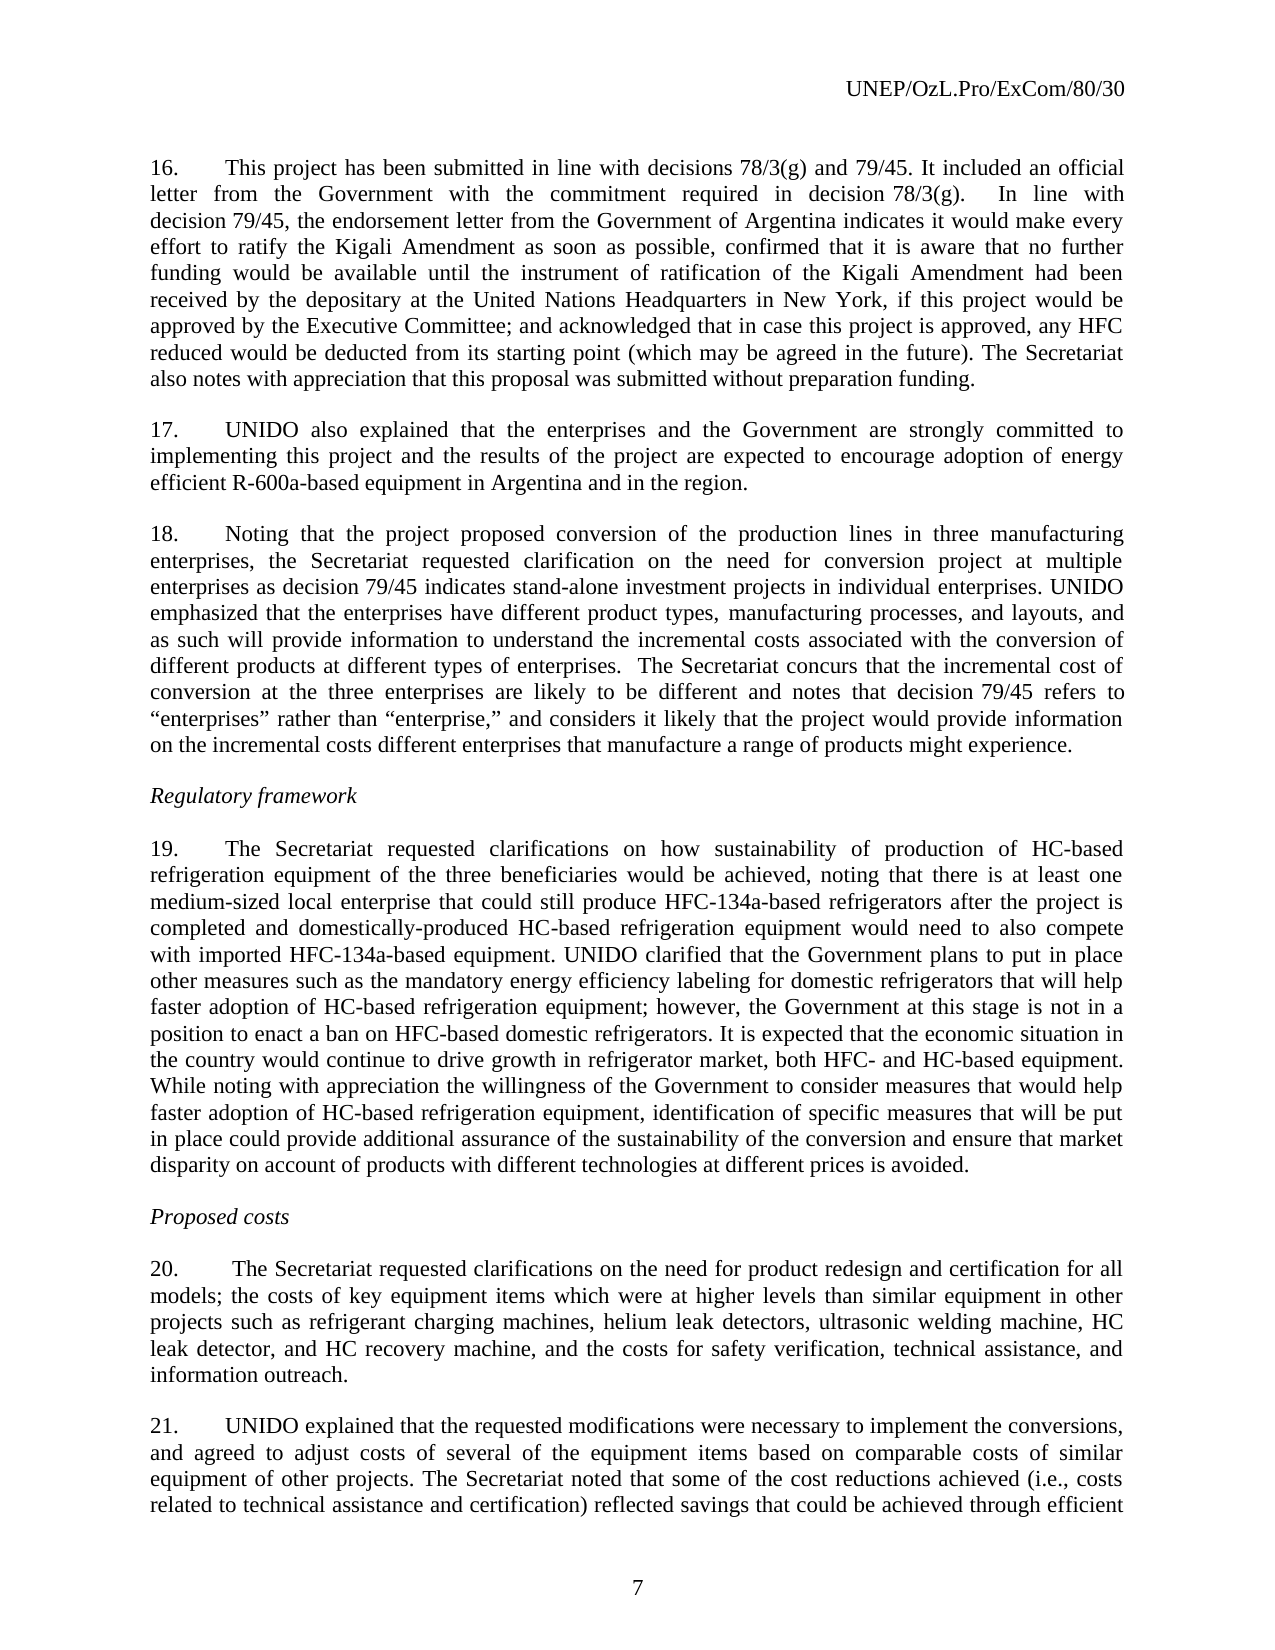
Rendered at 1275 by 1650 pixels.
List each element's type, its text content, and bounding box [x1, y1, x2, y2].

subtitle The Secretariat requested clarifications on how sustainability of production of HC-based refrigeration equipment of the three beneficiaries would be achieved, noting that there is at least one medium-sized local enterprise that could still produce HFC-134a-based refrigerators after the project is completed and domestically-produced HC-based refrigeration equipment would need to also compete with imported HFC-134a-based equipment. UNIDO clarified that the Government plans to put in place other measures such as the mandatory energy efficiency labeling for domestic refrigerators that will help faster adoption of HC-based refrigeration equipment; however, the Government at this stage is not in a position to enact a ban on HFC-based domestic refrigerators. It is expected that the economic situation in the country would continue to drive growth in refrigerator market, both HFC- and HC-based equipment. While noting with appreciation the willingness of the Government to consider measures that would help faster adoption of HC-based refrigeration equipment, identification of specific measures that will be put in place could provide additional assurance of the sustainability of the conversion and ensure that market disparity on account of products with different technologies at different prices is avoided. [150, 835, 1125, 1178]
subtitle The Secretariat requested clarifications on the need for product redesign and certification for all models; the costs of key equipment items which were at higher levels than similar equipment in other projects such as refrigerant charging machines, helium leak detectors, ultrasonic welding machine, HC leak detector, and HC recovery machine, and the costs for safety verification, technical assistance, and information outreach. [150, 1256, 1125, 1387]
text Regulatory framework [150, 782, 1125, 809]
text Proposed costs [150, 1203, 1125, 1229]
subtitle This project has been submitted in line with decisions 78/3(g) and 79/45. It included an official letter from the Government with the commitment required in decision 78/3(g). In line with decision 79/45, the endorsement letter from the Government of Argentina indicates it would make every effort to ratify the Kigali Amendment as soon as possible, confirmed that it is aware that no further funding would be available until the instrument of ratification of the Kigali Amendment had been received by the depositary at the United Nations Headquarters in New York, if this project would be approved by the Executive Committee; and acknowledged that in case this project is approved, any HFC reduced would be deducted from its starting point (which may be agreed in the future). The Secretariat also notes with appreciation that this proposal was submitted without preparation funding. [150, 154, 1125, 391]
subtitle UNIDO also explained that the enterprises and the Government are strongly committed to implementing this project and the results of the project are expected to encourage adoption of energy efficient R-600a-based equipment in Argentina and in the region. [150, 416, 1125, 495]
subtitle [150, 1412, 1125, 1518]
subtitle Noting that the project proposed conversion of the production lines in three manufacturing enterprises, the Secretariat requested clarification on the need for conversion project at multiple enterprises as decision 79/45 indicates stand-alone investment projects in individual enterprises. UNIDO emphasized that the enterprises have different product types, manufacturing processes, and layouts, and as such will provide information to understand the incremental costs associated with the conversion of different products at different types of enterprises. The Secretariat concurs that the incremental cost of conversion at the three enterprises are likely to be different and notes that decision 79/45 refers to “enterprises” rather than “enterprise,” and considers it likely that the project would provide information on the incremental costs different enterprises that manufacture a range of products might experience. [150, 520, 1125, 757]
